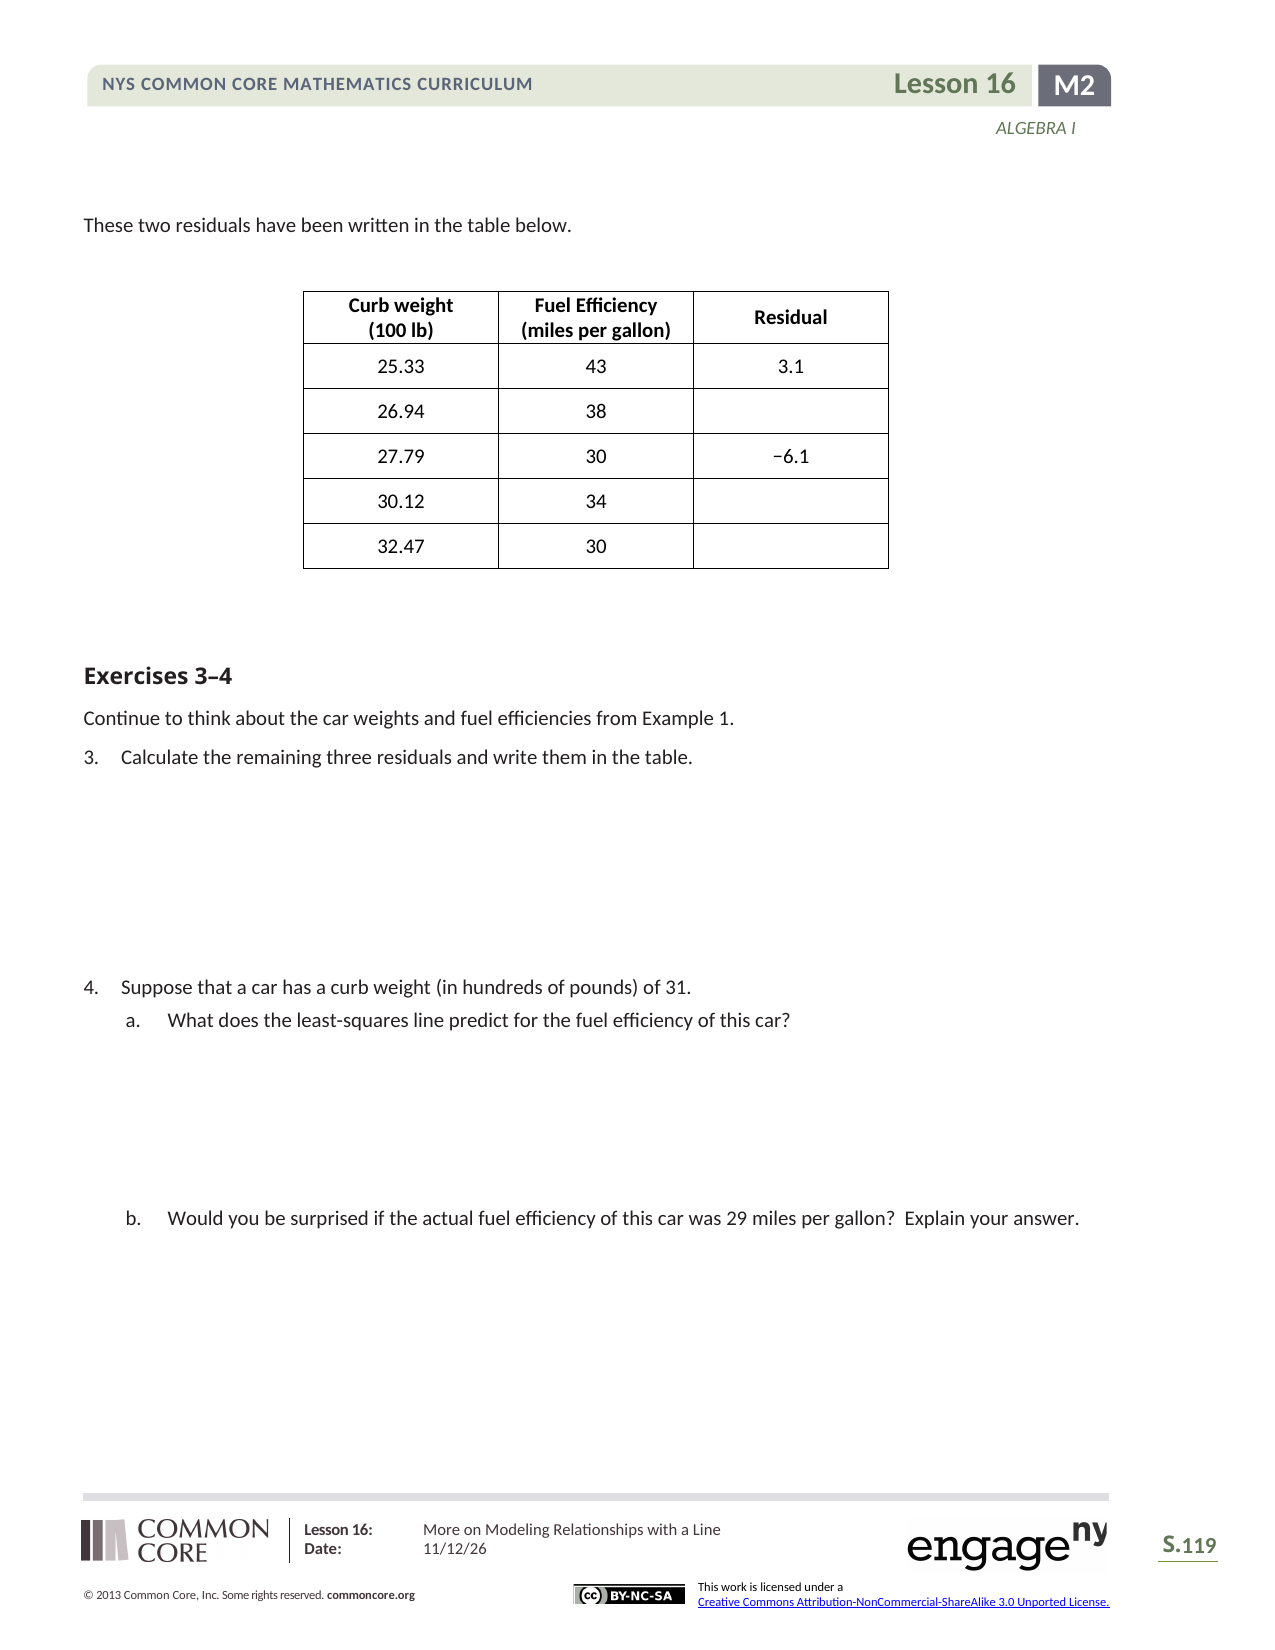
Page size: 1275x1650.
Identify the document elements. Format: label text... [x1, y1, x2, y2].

table_cell [694, 479, 888, 523]
table_cell 34 [499, 479, 693, 523]
table_cell 26.94 [304, 389, 498, 433]
table_cell [694, 524, 888, 568]
table_cell 30 [499, 524, 693, 568]
text Exercises 3–4 [83, 659, 1108, 691]
table_cell 3.1 [694, 344, 888, 388]
table_header Curb weight (100 lb) [304, 292, 498, 343]
list Would you be surprised if the actual fuel efficiency of this car was 29 miles per gallon? Explain your answer. [125, 1205, 1108, 1230]
table_cell 38 [499, 389, 693, 433]
list What does the least-squares line predict for the fuel efficiency of this car? [125, 1007, 1108, 1033]
table_cell 43 [499, 344, 693, 388]
table_cell 30.12 [304, 479, 498, 523]
table_cell 25.33 [304, 344, 498, 388]
table_header Residual [694, 292, 888, 343]
table_cell [694, 389, 888, 433]
text These two residuals have been written in the table below. [83, 212, 1108, 238]
table_cell 30 [499, 434, 693, 478]
picture [906, 1518, 1107, 1573]
table_cell −6.1 [694, 434, 888, 478]
table_header Fuel Efficiency (miles per gallon) [499, 292, 693, 343]
text Continue to think about the car weights and fuel efficiencies from Example 1. [83, 705, 1108, 730]
table_cell 27.79 [304, 434, 498, 478]
text Suppose that a car has a curb weight (in hundreds of pounds) of 31. [83, 974, 1108, 1000]
picture [81, 1517, 269, 1562]
text Calculate the remaining three residuals and write them in the table. [83, 744, 1108, 769]
table_cell 32.47 [304, 524, 498, 568]
picture [572, 1584, 685, 1604]
